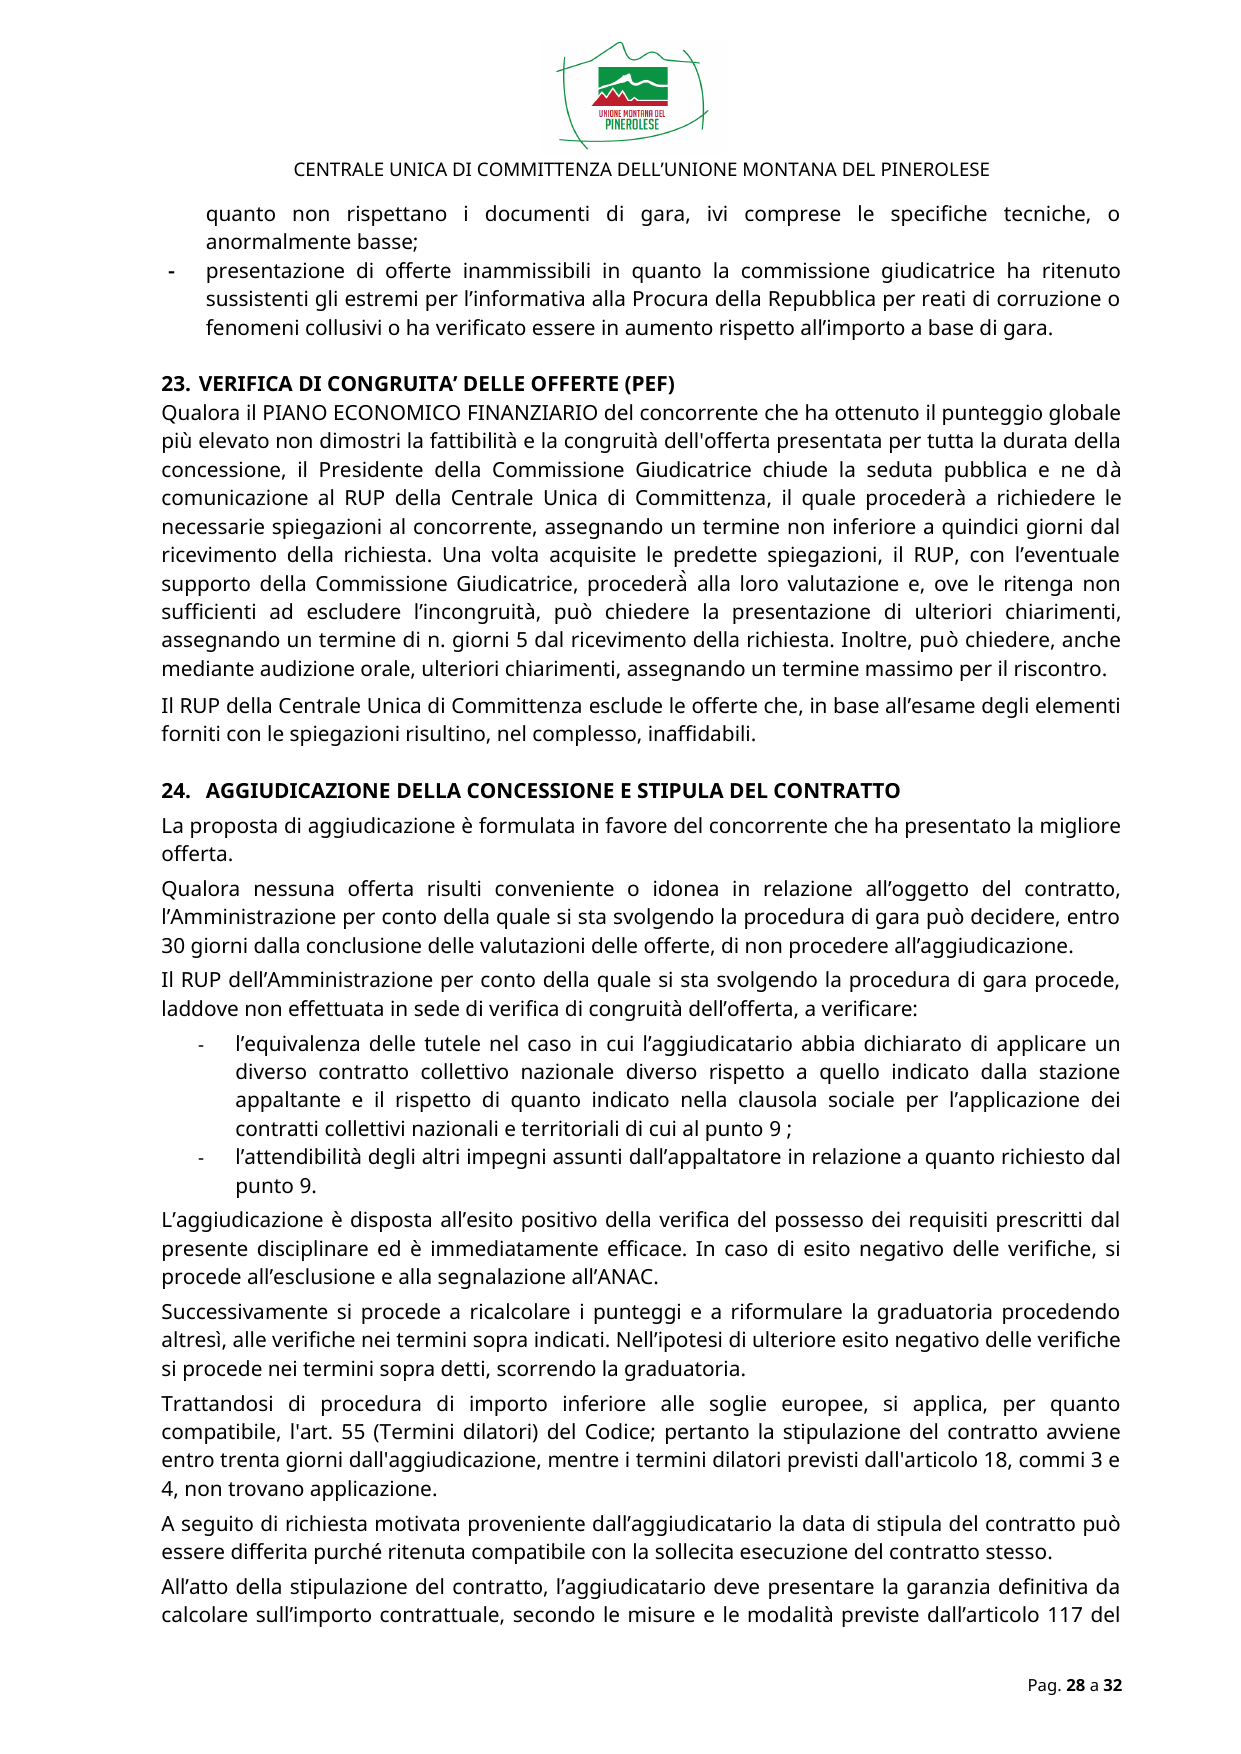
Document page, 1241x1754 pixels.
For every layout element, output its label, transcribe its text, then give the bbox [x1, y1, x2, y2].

list l’attendibilità degli altri impegni assunti dall’appaltatore in relazione a quanto richiesto dal punto 9. [198, 1142, 1122, 1199]
text Qualora nessuna offerta risulti conveniente o idonea in relazione all’oggetto del contratto, l’Amministrazione per conto della quale si sta svolgendo la procedura di gara può decidere, entro 30 giorni dalla conclusione delle valutazioni delle offerte, di non procedere all’aggiudicazione. [161, 874, 1122, 959]
text Successivamente si procede a ricalcolare i punteggi e a riformulare la graduatoria procedendo altresì, alle verifiche nei termini sopra indicati. Nell’ipotesi di ulteriore esito negativo delle verifiche si procede nei termini sopra detti, scorrendo la graduatoria. [161, 1297, 1122, 1382]
subtitle AGGIUDICAZIONE DELLA CONCESSIONE E STIPULA DEL CONTRATTO [161, 776, 1122, 805]
text Trattandosi di procedura di importo inferiore alle soglie europee, si applica, per quanto compatibile, l'art. 55 (Termini dilatori) del Codice; pertanto la stipulazione del contratto avviene entro trenta giorni dall'aggiudicazione, mentre i termini dilatori previsti dall'articolo 18, commi 3 e 4, non trovano applicazione. [161, 1389, 1122, 1502]
subtitle VERIFICA DI CONGRUITA’ DELLE OFFERTE (PEF) [161, 369, 1122, 398]
text Il RUP dell’Amministrazione per conto della quale si sta svolgendo la procedura di gara procede, laddove non effettuata in sede di verifica di congruità dell’offerta, a verificare: [161, 966, 1122, 1022]
list presentazione di offerte inammissibili in quanto la commissione giudicatrice ha ritenuto sussistenti gli estremi per l’informativa alla Procura della Repubblica per reati di corruzione o fenomeni collusivi o ha verificato essere in aumento rispetto all’importo a base di gara. [168, 256, 1122, 341]
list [168, 199, 1122, 256]
text Qualora il PIANO ECONOMICO FINANZIARIO del concorrente che ha ottenuto il punteggio globale più elevato non dimostri la fattibilità e la congruità dell'offerta presentata per tutta la durata della concessione, il Presidente della Commissione Giudicatrice chiude la seduta pubblica e ne dà comunicazione al RUP della Centrale Unica di Committenza, il quale procederà a richiedere le necessarie spiegazioni al concorrente, assegnando un termine non inferiore a quindici giorni dal ricevimento della richiesta. Una volta acquisite le predette spiegazioni, il RUP, con l’eventuale supporto della Commissione Giudicatrice, procederà̀ alla loro valutazione e, ove le ritenga non sufficienti ad escludere l’incongruità, può chiedere la presentazione di ulteriori chiarimenti, assegnando un termine di n. giorni 5 dal ricevimento della richiesta. Inoltre, può chiedere, anche mediante audizione orale, ulteriori chiarimenti, assegnando un termine massimo per il riscontro. [161, 398, 1122, 682]
text A seguito di richiesta motivata proveniente dall’aggiudicatario la data di stipula del contratto può essere differita purché ritenuta compatibile con la sollecita esecuzione del contratto stesso. [161, 1509, 1122, 1566]
list l’equivalenza delle tutele nel caso in cui l’aggiudicatario abbia dichiarato di applicare un diverso contratto collettivo nazionale diverso rispetto a quello indicato dalla stazione appaltante e il rispetto di quanto indicato nella clausola sociale per l’applicazione dei contratti collettivi nazionali e territoriali di cui al punto 9 ; [198, 1029, 1122, 1142]
text Il RUP della Centrale Unica di Committenza esclude le offerte che, in base all’esame degli elementi forniti con le spiegazioni risultino, nel complesso, inaffidabili. [161, 691, 1122, 748]
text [161, 1572, 1122, 1629]
text La proposta di aggiudicazione è formulata in favore del concorrente che ha presentato la migliore offerta. [161, 811, 1122, 868]
text L’aggiudicazione è disposta all’esito positivo della verifica del possesso dei requisiti prescritti dal presente disciplinare ed è immediatamente efficace. In caso di esito negativo delle verifiche, si procede all’esclusione e alla segnalazione all’ANAC. [161, 1206, 1122, 1291]
